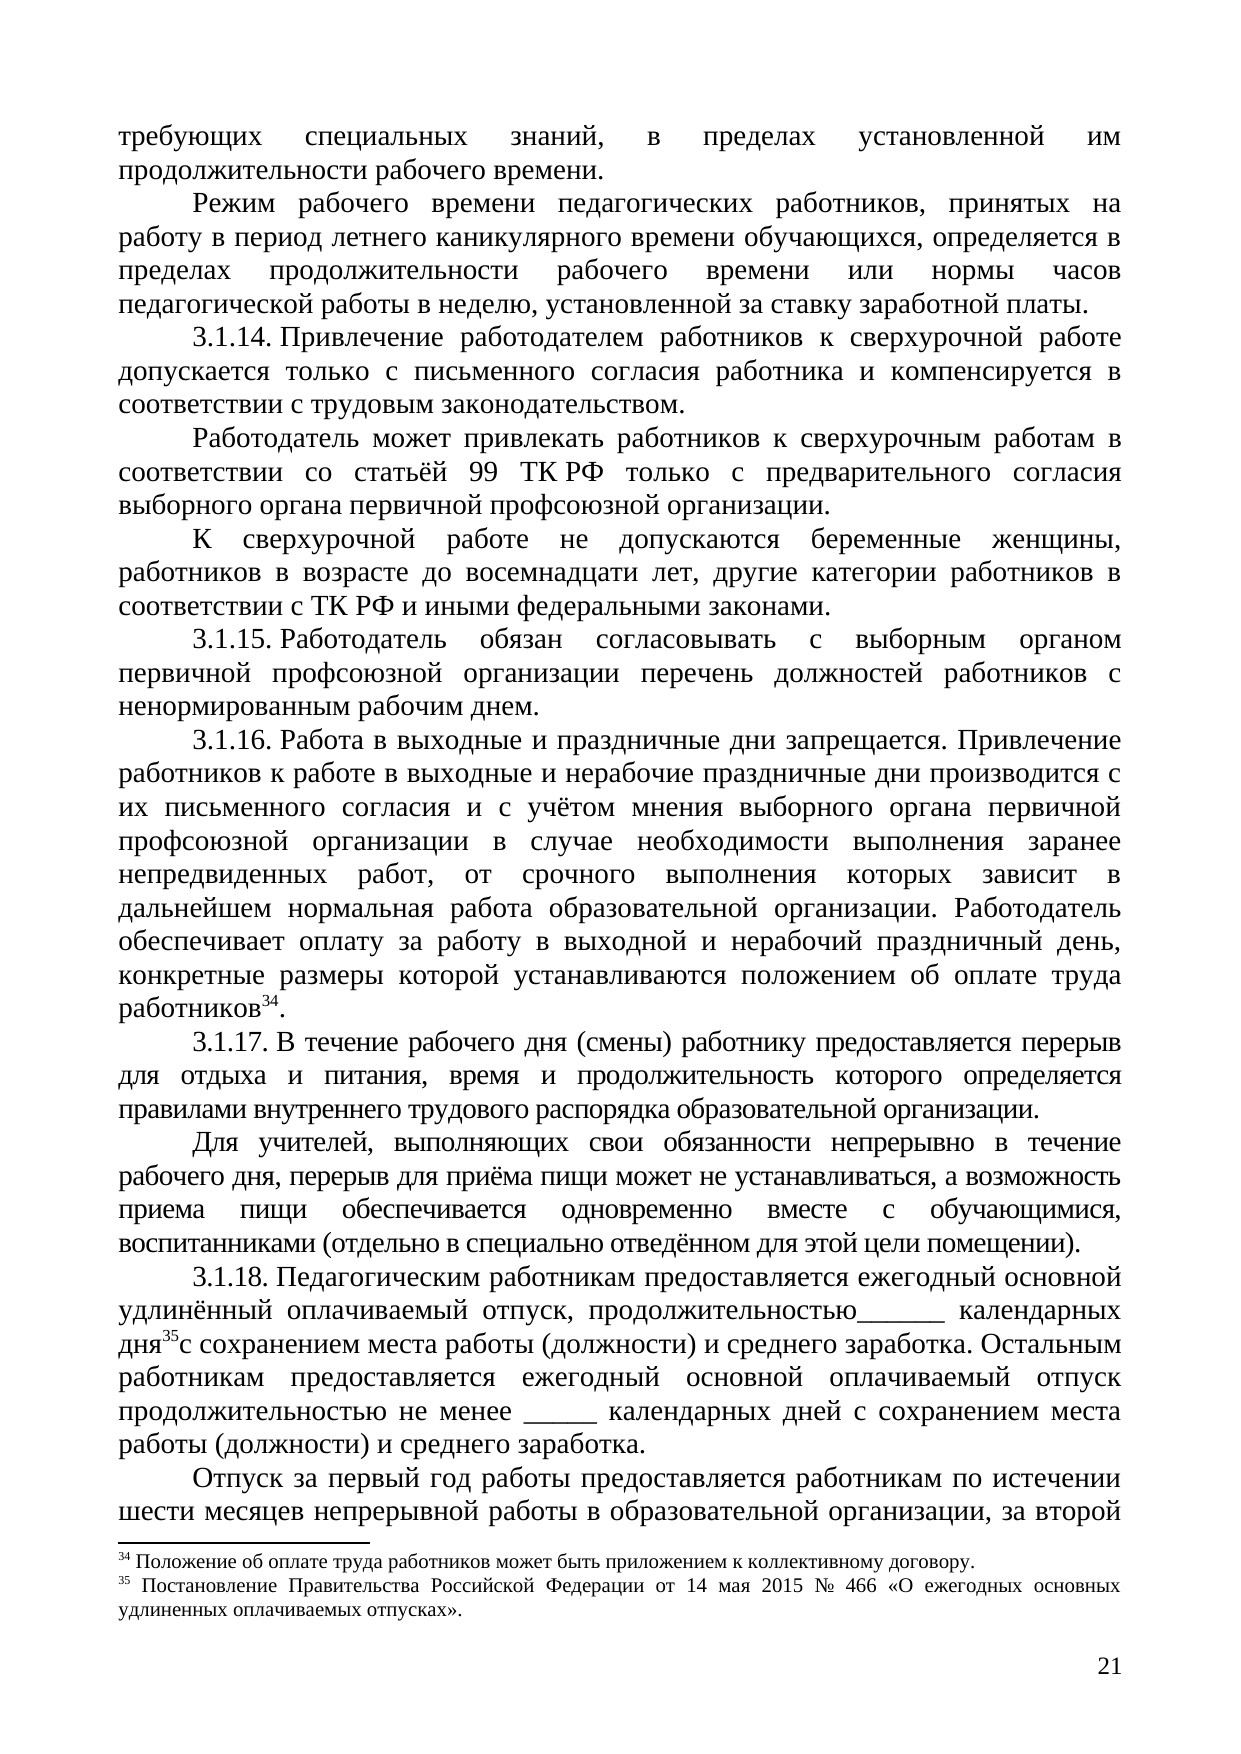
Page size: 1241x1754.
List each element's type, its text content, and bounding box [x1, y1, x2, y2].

text 3.1.16. Работа в выходные и праздничные дни запрещается. Привлечение работников к работе в выходные и нерабочие праздничные дни производится с их письменного согласия и с учётом мнения выборного органа первичной профсоюзной организации в случае необходимости выполнения заранее непредвиденных работ, от срочного выполнения которых зависит в дальнейшем нормальная работа образовательной организации. Работодатель обеспечивает оплату за работу в выходной и нерабочий праздничный день, конкретные размеры которой устанавливаются положением об оплате труда работников. [118, 722, 1122, 1024]
text 3.1.15. Работодатель обязан согласовывать с выборным органом первичной профсоюзной организации перечень должностей работников с ненормированным рабочим днем. [118, 621, 1122, 722]
text Работодатель может привлекать работников к сверхурочным работам в соответствии со статьёй 99 ТК РФ только с предварительного согласия выборного органа первичной профсоюзной организации. [118, 420, 1122, 521]
text Для учителей, выполняющих свои обязанности непрерывно в течение рабочего дня, перерыв для приёма пищи может не устанавливаться, а возможность приема пищи обеспечивается одновременно вместе с обучающимися, воспитанниками (отдельно в специально отведённом для этой цели помещении). [118, 1124, 1122, 1259]
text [118, 118, 1122, 185]
text 3.1.18. Педагогическим работникам предоставляется ежегодный основной удлинённый оплачиваемый отпуск, продолжительностью______ календарных дняс сохранением места работы (должности) и среднего заработка. Остальным работникам предоставляется ежегодный основной оплачиваемый отпуск продолжительностью не менее _____ календарных дней с сохранением места работы (должности) и среднего заработка. [118, 1259, 1122, 1460]
text К сверхурочной работе не допускаются беременные женщины, работников в возрасте до восемнадцати лет, другие категории работников в соответствии с ТК РФ и иными федеральными законами. [118, 521, 1122, 621]
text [118, 1460, 1122, 1527]
text 3.1.14. Привлечение работодателем работников к сверхурочной работе допускается только с письменного согласия работника и компенсируется в соответствии с трудовым законодательством. [118, 319, 1122, 420]
text Режим рабочего времени педагогических работников, принятых на работу в период летнего каникулярного времени обучающихся, определяется в пределах продолжительности рабочего времени или нормы часов педагогической работы в неделю, установленной за ставку заработной платы. [118, 185, 1122, 319]
text 3.1.17. В течение рабочего дня (смены) работнику предоставляется перерыв для отдыха и питания, время и продолжительность которого определяется правилами внутреннего трудового распорядка образовательной организации. [118, 1024, 1122, 1124]
